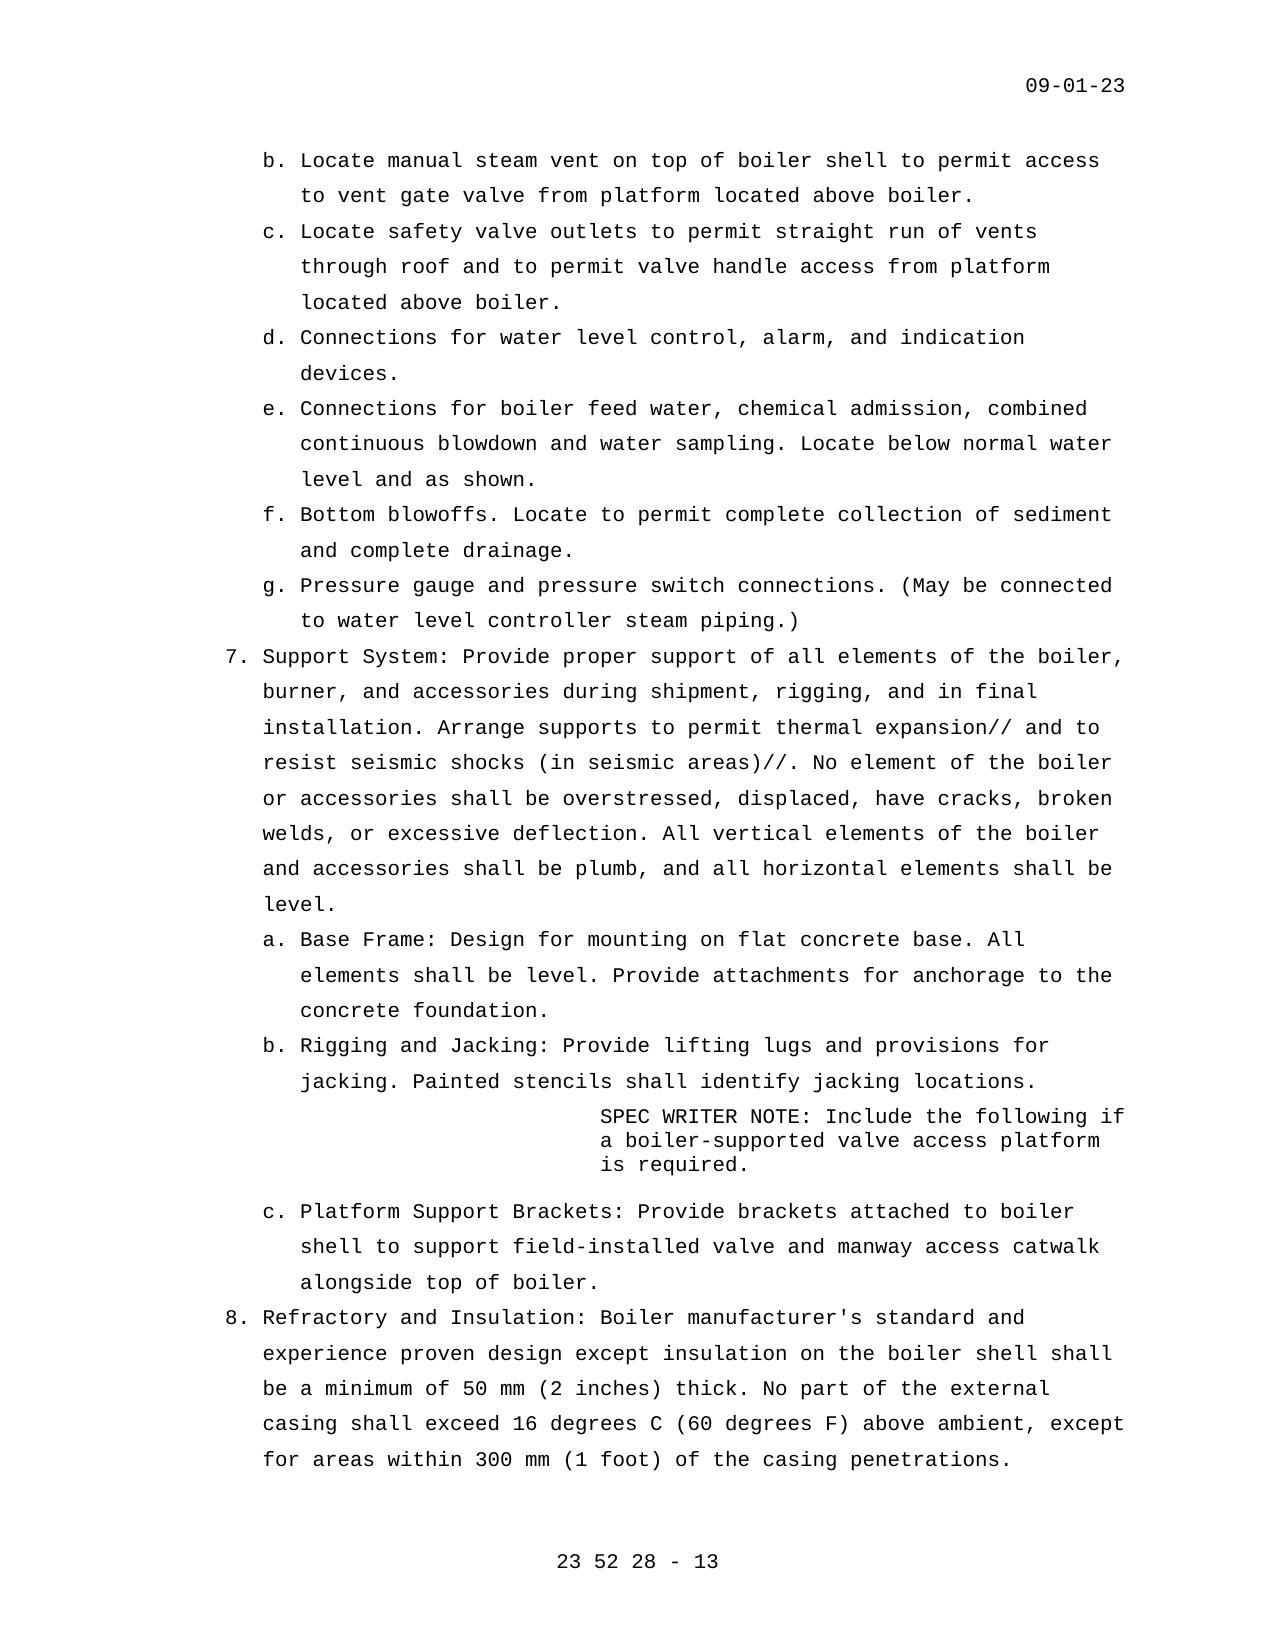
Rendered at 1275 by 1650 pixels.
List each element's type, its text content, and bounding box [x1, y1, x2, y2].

list SPEC WRITER NOTE: Include the following if a boiler-supported valve access platform is required. [600, 1106, 1125, 1177]
text Connections for water level control, alarm, and indication devices. [262, 327, 1125, 386]
text Pressure gauge and pressure switch connections. (May be connected to water level controller steam piping.) [262, 575, 1125, 634]
text Support System: Provide proper support of all elements of the boiler, burner, and accessories during shipment, rigging, and in final installation. Arrange supports to permit thermal expansion// and to resist seismic shocks (in seismic areas)//. No element of the boiler or accessories shall be overstressed, displaced, have cracks, broken welds, or excessive deflection. All vertical elements of the boiler and accessories shall be plumb, and all horizontal elements shall be level. [225, 646, 1125, 917]
text Locate manual steam vent on top of boiler shell to permit access to vent gate valve from platform located above boiler. [262, 150, 1125, 209]
text Connections for boiler feed water, chemical admission, combined continuous blowdown and water sampling. Locate below normal water level and as shown. [262, 398, 1125, 492]
text Base Frame: Design for mounting on flat concrete base. All elements shall be level. Provide attachments for anchorage to the concrete foundation. [262, 929, 1125, 1024]
text Bottom blowoffs. Locate to permit complete collection of sediment and complete drainage. [262, 504, 1125, 563]
text Locate safety valve outlets to permit straight run of vents through roof and to permit valve handle access from platform located above boiler. [262, 221, 1125, 315]
text Platform Support Brackets: Provide brackets attached to boiler shell to support field-installed valve and manway access catwalk alongside top of boiler. [262, 1201, 1125, 1295]
text Refractory and Insulation: Boiler manufacturer's standard and experience proven design except insulation on the boiler shell shall be a minimum of 50 mm (2 inches) thick. No part of the external casing shall exceed 16 degrees C (60 degrees F) above ambient, except for areas within 300 mm (1 foot) of the casing penetrations. [225, 1307, 1125, 1472]
text Rigging and Jacking: Provide lifting lugs and provisions for jacking. Painted stencils shall identify jacking locations. [262, 1035, 1125, 1094]
